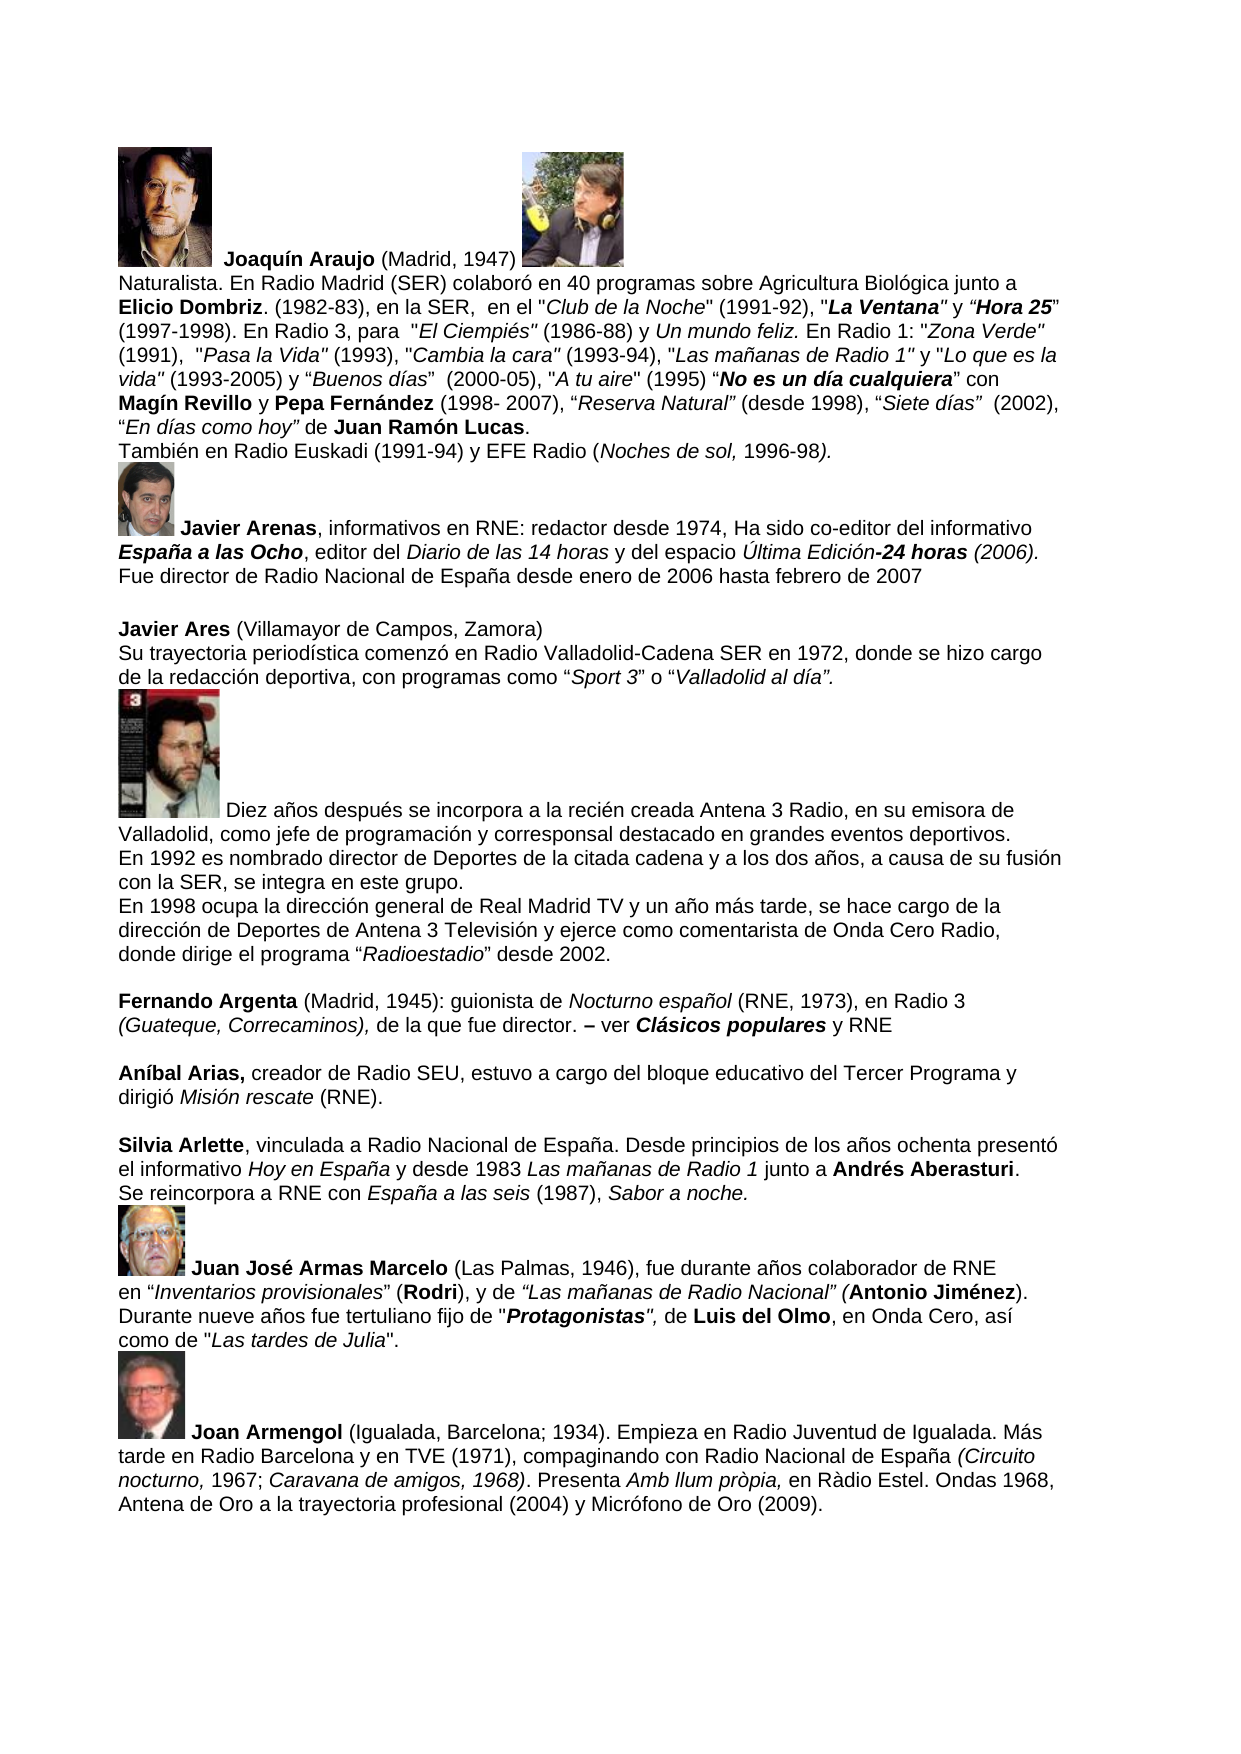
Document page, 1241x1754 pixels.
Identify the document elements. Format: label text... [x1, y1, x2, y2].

picture [118, 1351, 186, 1439]
text Fernando Argenta (Madrid, 1945): guionista de Nocturno español (RNE, 1973), en Radio 3 (Guateque, Correcaminos), de la que fue director. – ver Clásicos populares y RNE [118, 989, 1063, 1037]
picture [118, 147, 212, 267]
text Aníbal Arias, creador de Radio SEU, estuvo a cargo del bloque educativo del Tercer Programa y dirigió Misión rescate (RNE). [118, 1061, 1063, 1109]
text Durante nueve años fue tertuliano fijo de "Protagonistas", de Luis del Olmo, en Onda Cero, así como de "Las tardes de Julia". [118, 1304, 1063, 1352]
picture [522, 152, 624, 267]
text en “Inventarios provisionales” (Rodri), y de “Las mañanas de Radio Nacional” (Antonio Jiménez). [118, 1280, 1063, 1304]
text Joan Armengol (Igualada, Barcelona; 1934). Empieza en Radio Juventud de Igualada. Más tarde en Radio Barcelona y en TVE (1971), compaginando con Radio Nacional de España (Circuito nocturno, 1967; Caravana de amigos, 1968). Presenta Amb llum pròpia, en Ràdio Estel. Ondas 1968, Antena de Oro a la trayectoria profesional (2004) y Micrófono de Oro (2009). [118, 1352, 1063, 1515]
text Javier Ares (Villamayor de Campos, Zamora) [118, 617, 1063, 641]
picture [118, 689, 220, 818]
text Juan José Armas Marcelo (Las Palmas, 1946), fue durante años colaborador de RNE [118, 1205, 1063, 1280]
picture [118, 462, 175, 536]
text Silvia Arlette, vinculada a Radio Nacional de España. Desde principios de los años ochenta presentó el informativo Hoy en España y desde 1983 Las mañanas de Radio 1 junto a Andrés Aberasturi. Se reincorpora a RNE con España a las seis (1987), Sabor a noche. [118, 1133, 1063, 1205]
text Joaquín Araujo (Madrid, 1947) Naturalista. En Radio Madrid (SER) colaboró en 40 programas sobre Agricultura Biológica junto a Elicio Dombriz. (1982-83), en , en el "Club de " (1991-92), "" y “Hora (1997-1998). En Radio 3, para "El Ciempiés" (1986-88) y Un mundo feliz. En Radio 1: "Zona Verde" (1991), "Pasa " (1993), "Cambia la cara" (1993-94), "Las mañanas de Radio 1" y "Lo que es la vida" (1993-2005) y “Buenos días” (2000-05), "A tu aire" (1995) “No es un día cualquiera” con Magín Revillo y Pepa Fernández (1998- 2007), “Reserva Natural” (desde 1998), “Siete días” (2002), “En días como hoy” de Juan Ramón Lucas. También en Radio Euskadi (1991-94) y EFE Radio (Noches de sol, 1996-98). Javier Arenas, informativos en RNE: redactor desde sido co-editor del informativo España a las Ocho, editor del Diario de las 14 horas y del espacio Última Edición-24 horas (2006). Fue director de Radio Nacional de España desde enero de 2006 hasta febrero de 2007 [118, 148, 1063, 588]
text Su trayectoria periodística comenzó en Radio Valladolid-Cadena SER en 1972, donde se hizo cargo de la redacción deportiva, con programas como “Sport o “Valladolid al día”. Diez años después se incorpora a la recién creada Antena 3 Radio, en su emisora de Valladolid, como jefe de programación y corresponsal destacado en grandes eventos deportivos. En 1992 es nombrado director de Deportes de la citada cadena y a los dos años, a causa de su fusión con , se integra en este grupo. En 1998 ocupa la dirección general de Real Madrid TV y un año más tarde, se hace cargo de la dirección de Deportes de Antena 3 Televisión y ejerce como comentarista de Onda Cero Radio, donde dirige el programa “Radioestadio” desde 2002. [118, 641, 1063, 965]
picture [118, 1205, 186, 1276]
